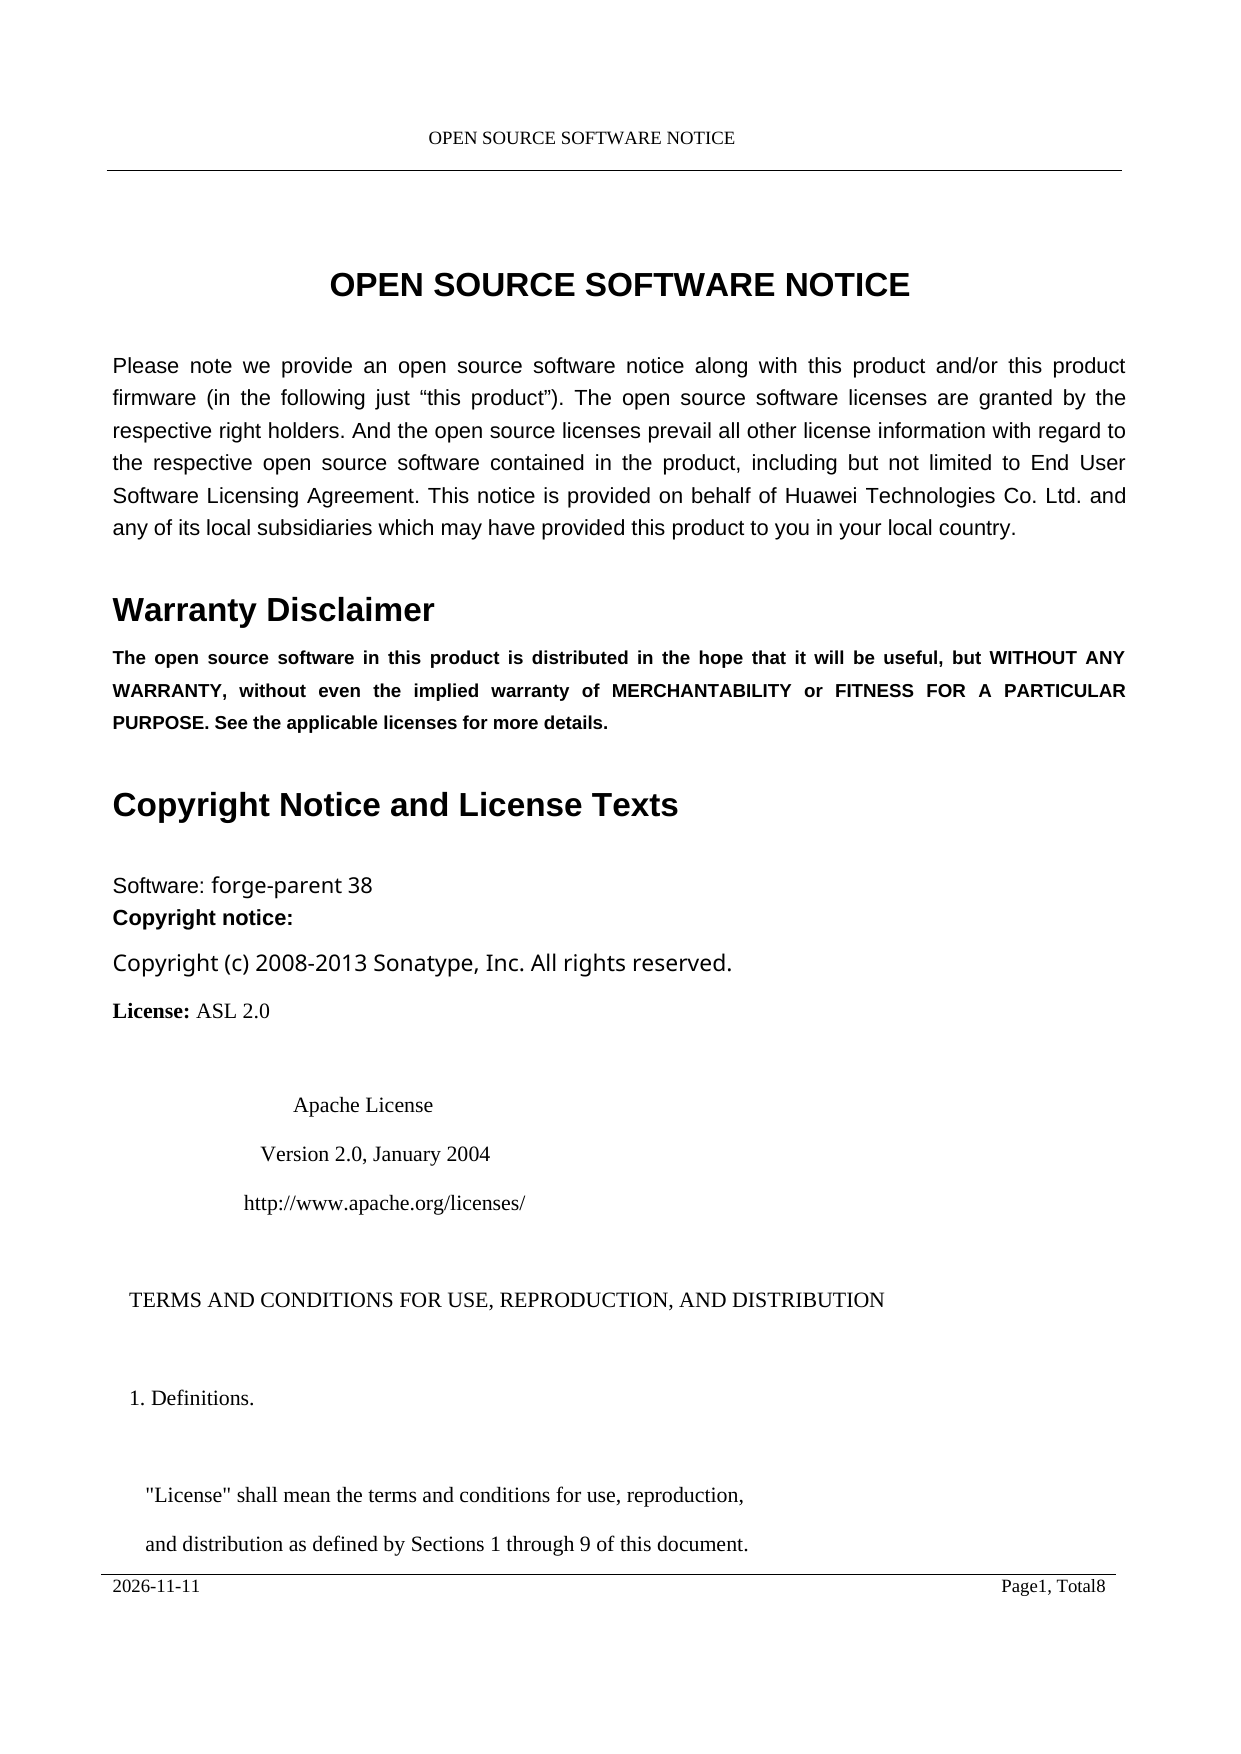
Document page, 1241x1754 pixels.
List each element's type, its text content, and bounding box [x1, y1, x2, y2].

text Warranty Disclaimer [112, 576, 1128, 641]
text Copyright Notice and License Texts [112, 771, 1128, 836]
text OPEN SOURCE SOFTWARE NOTICE [112, 251, 1128, 316]
text License: ASL 2.0 [112, 995, 1128, 1027]
text Please note we provide an open source software notice along with this product and/or this product firmware (in the following just “this product”). The open source software licenses are granted by the respective right holders. And the open source licenses prevail all other license information with regard to the respective open source software contained in the product, including but not limited to End User Software Licensing Agreement. This notice is provided on behalf of Huawei Technologies Co. Ltd. and any of its local subsidiaries which may have provided this product to you in your local country. [112, 349, 1128, 544]
text The open source software in this product is distributed in the hope that it will be useful, but WITHOUT ANY WARRANTY, without even the implied warranty of MERCHANTABILITY or FITNESS FOR A PARTICULAR PURPOSE. See the applicable licenses for more details. [112, 641, 1128, 739]
text Software: forge-parent 38 [112, 869, 1128, 901]
text Copyright (c) 2008-2013 Sonatype, Inc. All rights reserved. [112, 947, 1128, 979]
text Copyright notice: [112, 901, 1128, 934]
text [112, 1040, 1128, 1560]
